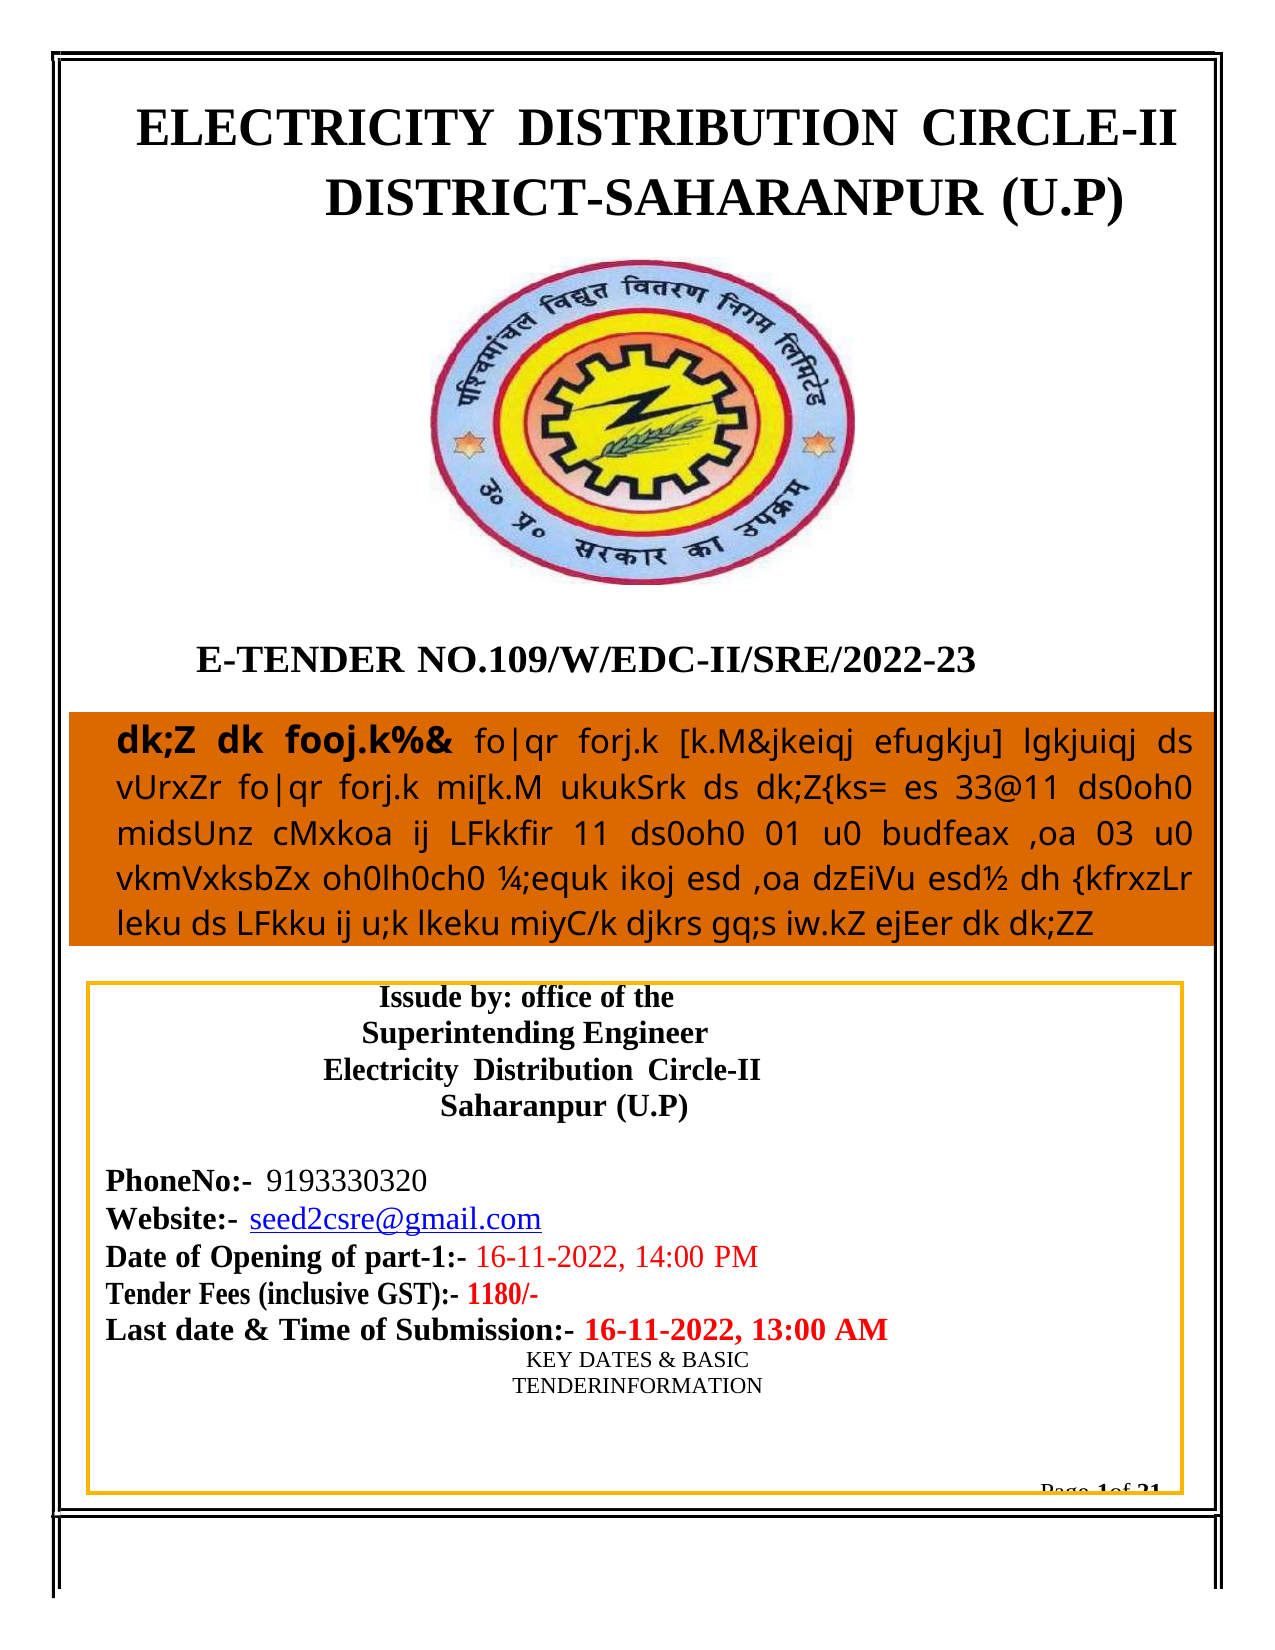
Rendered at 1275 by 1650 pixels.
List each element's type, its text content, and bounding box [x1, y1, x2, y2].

picture [51, 51, 1215, 61]
picture [430, 257, 855, 585]
title ELECTRICITY DISTRIBUTION CIRCLE-II DISTRICT-SAHARANPUR (U.P) [136, 94, 1179, 227]
picture [51, 1508, 1215, 1518]
